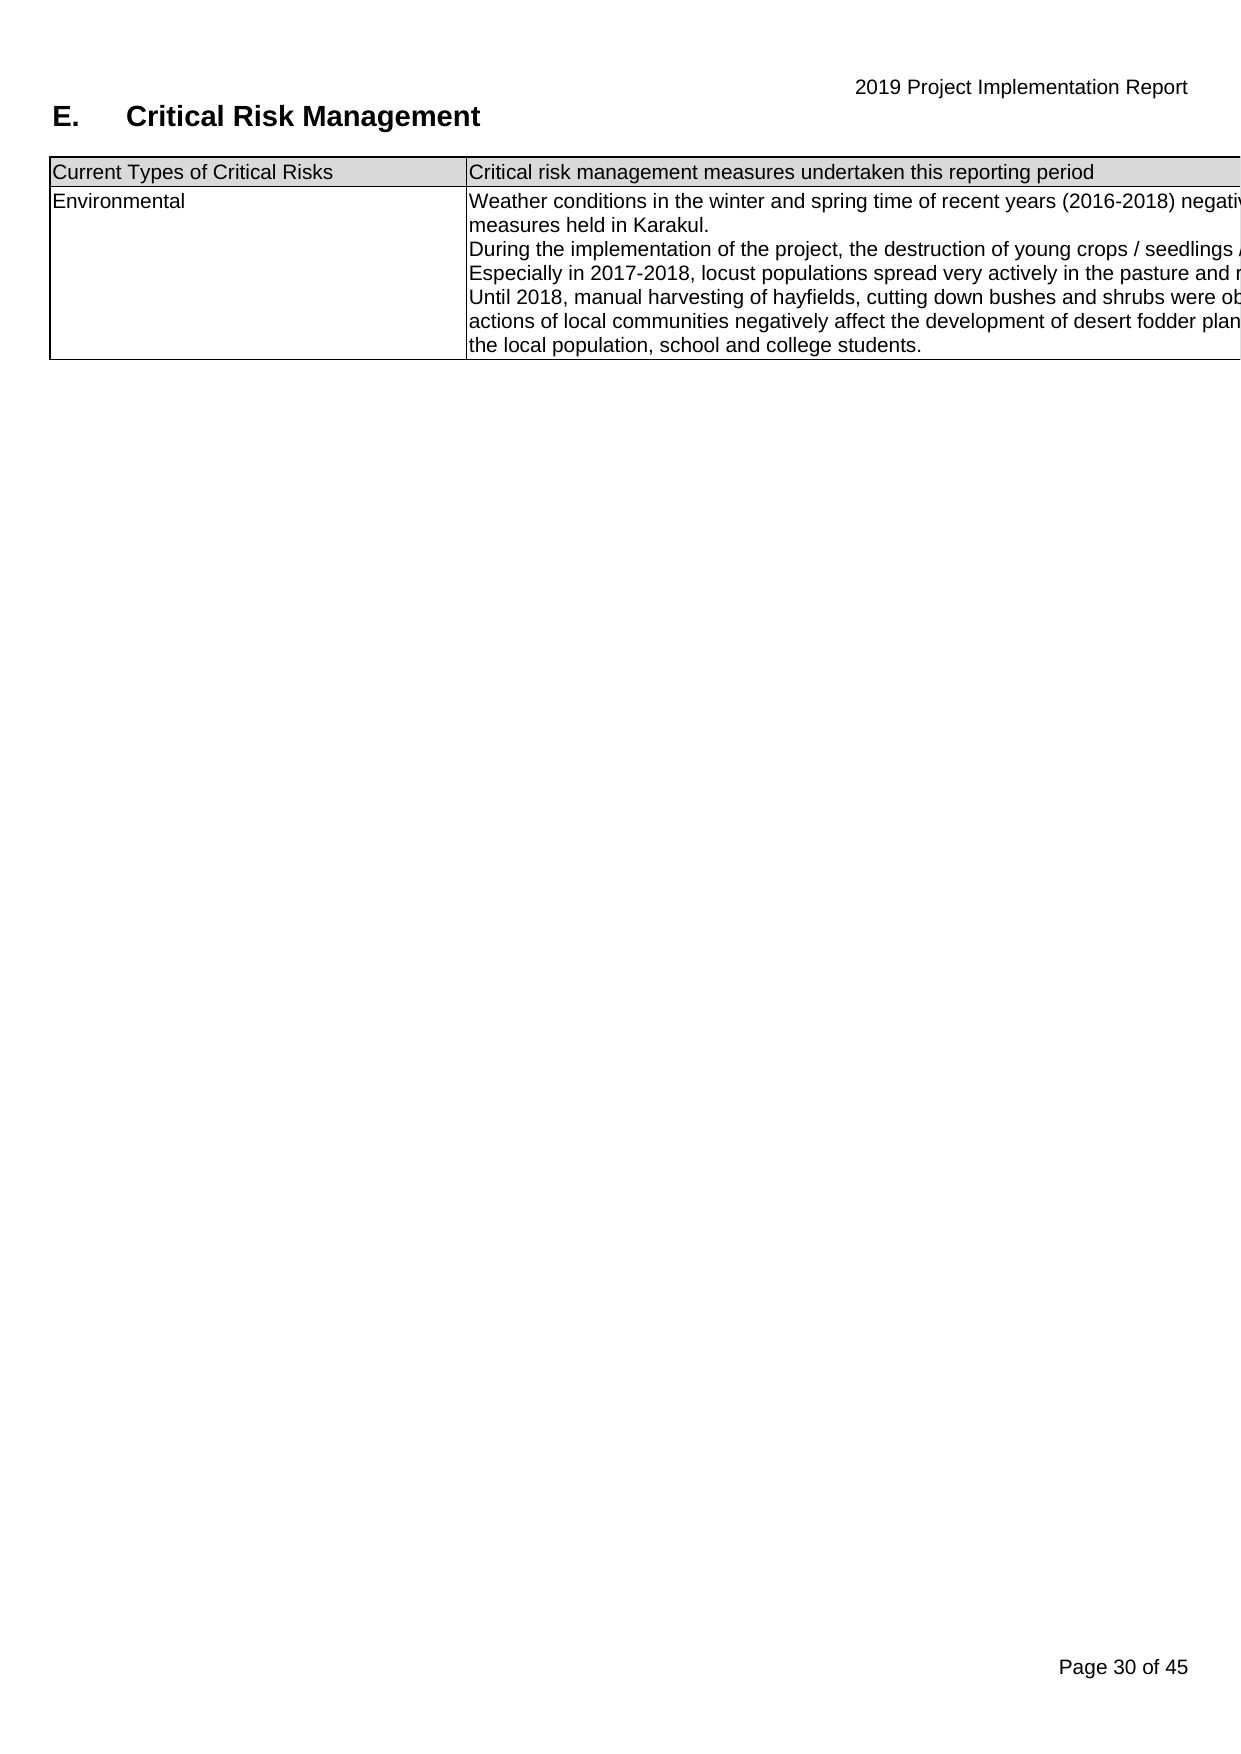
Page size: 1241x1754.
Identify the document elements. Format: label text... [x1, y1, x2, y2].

table_header Current Types of Critical Risks [51, 158, 466, 186]
table_header Critical risk management measures undertaken this reporting period [467, 158, 1240, 186]
subtitle Critical Risk Management [52, 99, 1188, 132]
table_cell Environmental [51, 187, 466, 359]
table_cell Weather conditions in the winter and spring time of recent years (2016-2018) negatively affected the effectiveness of phyto-reclamation measures held in Karakul. During the implementation of the project, the destruction of young crops / seedlings / seedlings by invasion of locusts was observed. Especially in 2017-2018, locust populations spread very actively in the pasture and rainfed territories of the Zaamin district. Until 2018, manual harvesting of hayfields, cutting down bushes and shrubs were observed in some parts of the project area. Such actions of local communities negatively affect the development of desert fodder plants. The project carried out explanatory work among the local population, school and college students. [467, 187, 1240, 359]
